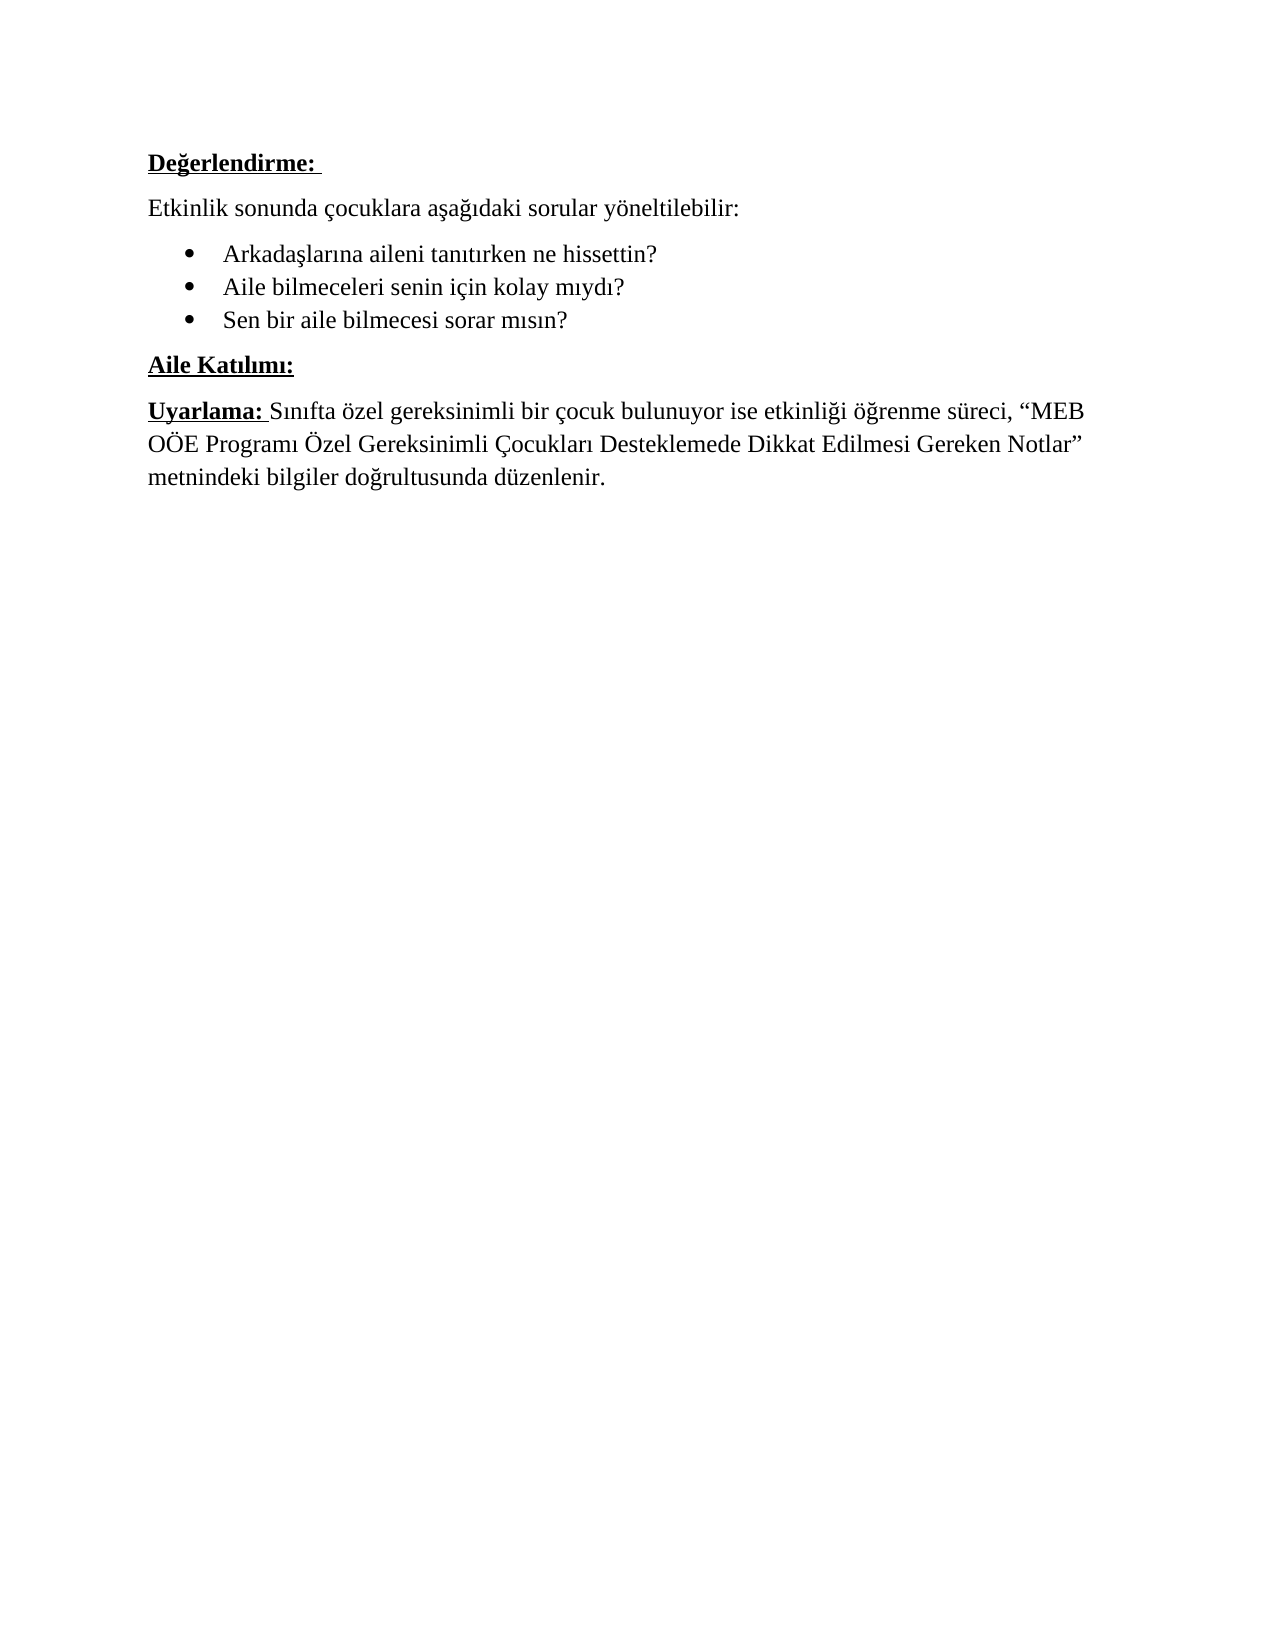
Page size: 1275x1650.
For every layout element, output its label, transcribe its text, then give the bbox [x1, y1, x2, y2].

list Arkadaşlarına aileni tanıtırken ne hissettin? [185, 239, 1127, 267]
text Etkinlik sonunda çocuklara aşağıdaki sorular yöneltilebilir: [148, 193, 1127, 222]
text Uyarlama: Sınıfta özel gereksinimli bir çocuk bulunuyor ise etkinliği öğrenme süreci, “MEB OÖE Programı Özel Gereksinimli Çocukları Desteklemede Dikkat Edilmesi Gereken Notlar” metnindeki bilgiler doğrultusunda düzenlenir. [148, 396, 1127, 491]
list Sen bir aile bilmecesi sorar mısın? [185, 305, 1127, 333]
list Aile bilmeceleri senin için kolay mıydı? [185, 272, 1127, 300]
text Aile Katılımı: [148, 350, 1127, 379]
text Değerlendirme: [148, 148, 1127, 176]
